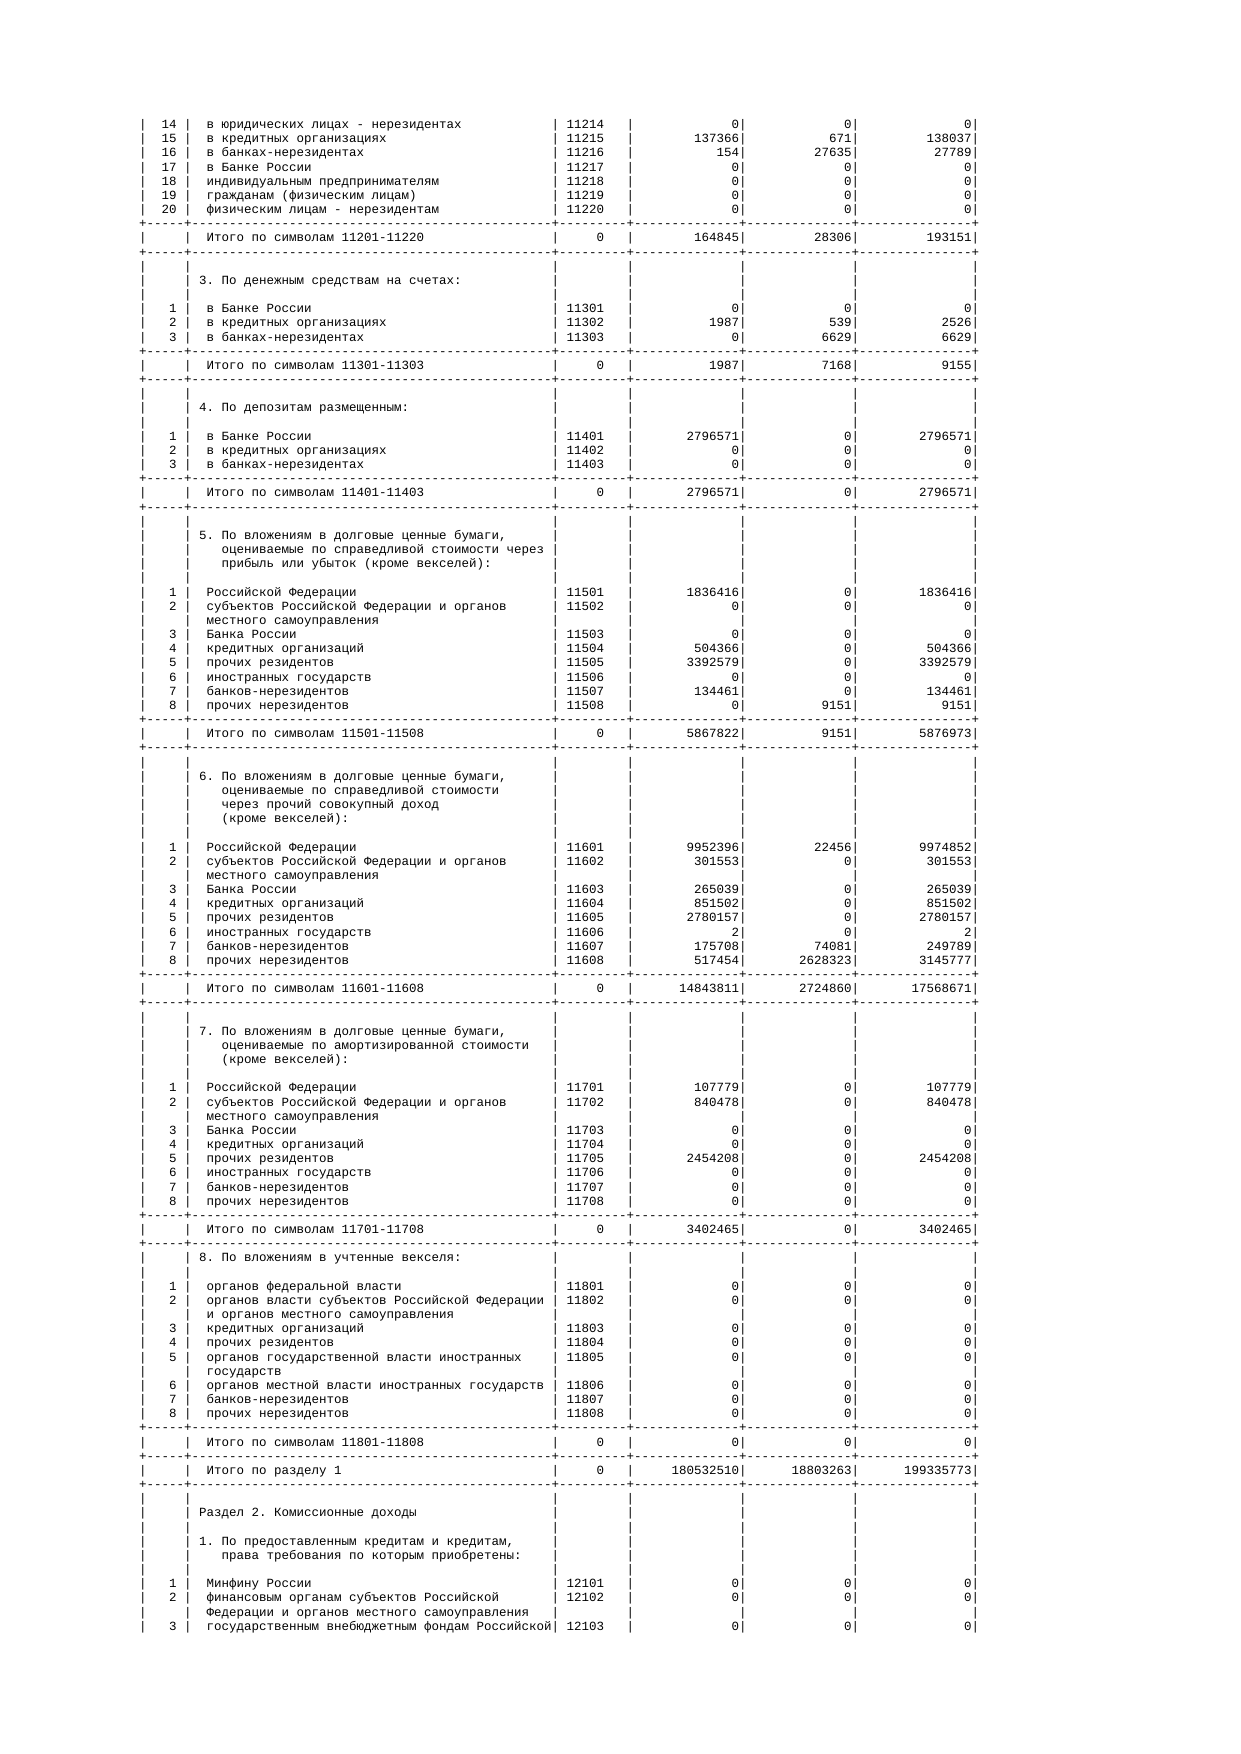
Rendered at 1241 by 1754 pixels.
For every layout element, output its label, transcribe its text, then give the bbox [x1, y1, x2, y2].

text | | | | | | | [139, 288, 1101, 302]
text | 15 | в кредитных организациях | 11215 | 137366| 671| 138037| [139, 132, 1101, 146]
text | 4 | кредитных организаций | 11704 | 0| 0| 0| [139, 1138, 1101, 1152]
text | | | | | | | [139, 1011, 1101, 1025]
text | 1 | органов федеральной власти | 11801 | 0| 0| 0| [139, 1280, 1101, 1294]
text | 3 | в банках-нерезидентах | 11403 | 0| 0| 0| [139, 458, 1101, 472]
text | 8 | прочих нерезидентов | 11808 | 0| 0| 0| [139, 1407, 1101, 1421]
text | 1 | Российской Федерации | 11701 | 107779| 0| 107779| [139, 1081, 1101, 1096]
text | | прибыль или убыток (кроме векселей): | | | | | [139, 557, 1101, 571]
text +-----+------------------------------------------------+---------+--------------+--------------+---------------+ [139, 1209, 1101, 1223]
text | 2 | в кредитных организациях | 11302 | 1987| 539| 2526| [139, 316, 1101, 331]
text | | через прочий совокупный доход | | | | | [139, 798, 1101, 812]
text | | местного самоуправления | | | | | [139, 614, 1101, 628]
text +-----+------------------------------------------------+---------+--------------+--------------+---------------+ [139, 968, 1101, 982]
text | 6 | органов местной власти иностранных государств | 11806 | 0| 0| 0| [139, 1379, 1101, 1393]
text | 19 | гражданам (физическим лицам) | 11219 | 0| 0| 0| [139, 189, 1101, 203]
text | 2 | в кредитных организациях | 11402 | 0| 0| 0| [139, 444, 1101, 458]
text | 3 | Банка России | 11603 | 265039| 0| 265039| [139, 883, 1101, 897]
text | 7 | банков-нерезидентов | 11807 | 0| 0| 0| [139, 1393, 1101, 1407]
text | 1 | Минфину России | 12101 | 0| 0| 0| [139, 1577, 1101, 1591]
text | | 7. По вложениям в долговые ценные бумаги, | | | | | [139, 1025, 1101, 1039]
text | 5 | прочих резидентов | 11505 | 3392579| 0| 3392579| [139, 656, 1101, 671]
text | | 3. По денежным средствам на счетах: | | | | | [139, 274, 1101, 288]
text | | | | | | | [139, 260, 1101, 274]
text +-----+------------------------------------------------+---------+--------------+--------------+---------------+ [139, 741, 1101, 756]
text | | Итого по разделу 1 | 0 | 180532510| 18803263| 199335773| [139, 1464, 1101, 1478]
text | | и органов местного самоуправления | | | | | [139, 1308, 1101, 1322]
text | 5 | прочих резидентов | 11605 | 2780157| 0| 2780157| [139, 911, 1101, 926]
text | 1 | в Банке России | 11301 | 0| 0| 0| [139, 302, 1101, 316]
text | | оцениваемые по справедливой стоимости | | | | | [139, 784, 1101, 798]
text | 3 | Банка России | 11703 | 0| 0| 0| [139, 1124, 1101, 1138]
text +-----+------------------------------------------------+---------+--------------+--------------+---------------+ [139, 472, 1101, 486]
text | | оцениваемые по справедливой стоимости через | | | | | [139, 543, 1101, 557]
text | 8 | прочих нерезидентов | 11608 | 517454| 2628323| 3145777| [139, 954, 1101, 968]
text | 7 | банков-нерезидентов | 11507 | 134461| 0| 134461| [139, 685, 1101, 699]
text | 16 | в банках-нерезидентах | 11216 | 154| 27635| 27789| [139, 146, 1101, 161]
text +-----+------------------------------------------------+---------+--------------+--------------+---------------+ [139, 1237, 1101, 1251]
text +-----+------------------------------------------------+---------+--------------+--------------+---------------+ [139, 501, 1101, 515]
text | | Итого по символам 11601-11608 | 0 | 14843811| 2724860| 17568671| [139, 982, 1101, 996]
text | 17 | в Банке России | 11217 | 0| 0| 0| [139, 161, 1101, 175]
text | | | | | | | [139, 1563, 1101, 1577]
text | 8 | прочих нерезидентов | 11508 | 0| 9151| 9151| [139, 699, 1101, 713]
text | 3 | государственным внебюджетным фондам Российской| 12103 | 0| 0| 0| [139, 1620, 1101, 1634]
text +-----+------------------------------------------------+---------+--------------+--------------+---------------+ [139, 1450, 1101, 1464]
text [139, 1606, 1101, 1620]
text | 2 | субъектов Российской Федерации и органов | 11702 | 840478| 0| 840478| [139, 1096, 1101, 1110]
text | | | | | | | [139, 1266, 1101, 1280]
text | | | | | | | [139, 1492, 1101, 1506]
text | | Итого по символам 11201-11220 | 0 | 164845| 28306| 193151| [139, 231, 1101, 246]
text | | 5. По вложениям в долговые ценные бумаги, | | | | | [139, 529, 1101, 543]
text +-----+------------------------------------------------+---------+--------------+--------------+---------------+ [139, 217, 1101, 231]
text | 3 | в банках-нерезидентах | 11303 | 0| 6629| 6629| [139, 331, 1101, 345]
text | 2 | органов власти субъектов Российской Федерации | 11802 | 0| 0| 0| [139, 1294, 1101, 1308]
text | | 8. По вложениям в учтенные векселя: | | | | | [139, 1251, 1101, 1266]
text | | Итого по символам 11501-11508 | 0 | 5867822| 9151| 5876973| [139, 727, 1101, 741]
text | | | | | | | [139, 571, 1101, 586]
text | 14 | в юридических лицах - нерезидентах | 11214 | 0| 0| 0| [139, 118, 1101, 132]
text | | местного самоуправления | | | | | [139, 1110, 1101, 1124]
text | 8 | прочих нерезидентов | 11708 | 0| 0| 0| [139, 1195, 1101, 1209]
text | 2 | субъектов Российской Федерации и органов | 11602 | 301553| 0| 301553| [139, 855, 1101, 869]
text | | 6. По вложениям в долговые ценные бумаги, | | | | | [139, 770, 1101, 784]
text | 4 | прочих резидентов | 11804 | 0| 0| 0| [139, 1336, 1101, 1351]
text +-----+------------------------------------------------+---------+--------------+--------------+---------------+ [139, 246, 1101, 260]
text | 5 | прочих резидентов | 11705 | 2454208| 0| 2454208| [139, 1152, 1101, 1166]
text | 6 | иностранных государств | 11506 | 0| 0| 0| [139, 671, 1101, 685]
text | 3 | Банка России | 11503 | 0| 0| 0| [139, 628, 1101, 642]
text | | (кроме векселей): | | | | | [139, 1053, 1101, 1067]
text | 4 | кредитных организаций | 11604 | 851502| 0| 851502| [139, 897, 1101, 911]
text | 1 | Российской Федерации | 11601 | 9952396| 22456| 9974852| [139, 841, 1101, 855]
text | | Итого по символам 11701-11708 | 0 | 3402465| 0| 3402465| [139, 1223, 1101, 1237]
text | | | | | | | [139, 756, 1101, 770]
text | 4 | кредитных организаций | 11504 | 504366| 0| 504366| [139, 642, 1101, 656]
text | | Итого по символам 11301-11303 | 0 | 1987| 7168| 9155| [139, 359, 1101, 373]
text | 7 | банков-нерезидентов | 11607 | 175708| 74081| 249789| [139, 940, 1101, 954]
text +-----+------------------------------------------------+---------+--------------+--------------+---------------+ [139, 713, 1101, 727]
text | | (кроме векселей): | | | | | [139, 812, 1101, 826]
text | | Раздел 2. Комиссионные доходы | | | | | [139, 1506, 1101, 1521]
text | 2 | субъектов Российской Федерации и органов | 11502 | 0| 0| 0| [139, 600, 1101, 614]
text +-----+------------------------------------------------+---------+--------------+--------------+---------------+ [139, 1421, 1101, 1436]
text | 18 | индивидуальным предпринимателям | 11218 | 0| 0| 0| [139, 175, 1101, 189]
text | | | | | | | [139, 1521, 1101, 1535]
text | | | | | | | [139, 387, 1101, 401]
text +-----+------------------------------------------------+---------+--------------+--------------+---------------+ [139, 996, 1101, 1011]
text | | права требования по которым приобретены: | | | | | [139, 1549, 1101, 1563]
text | 2 | финансовым органам субъектов Российской | 12102 | 0| 0| 0| [139, 1591, 1101, 1606]
text | 20 | физическим лицам - нерезидентам | 11220 | 0| 0| 0| [139, 203, 1101, 217]
text | | 4. По депозитам размещенным: | | | | | [139, 401, 1101, 416]
text | | государств | | | | | [139, 1365, 1101, 1379]
text | 6 | иностранных государств | 11606 | 2| 0| 2| [139, 926, 1101, 940]
text | 7 | банков-нерезидентов | 11707 | 0| 0| 0| [139, 1181, 1101, 1195]
text | 6 | иностранных государств | 11706 | 0| 0| 0| [139, 1166, 1101, 1181]
text | 3 | кредитных организаций | 11803 | 0| 0| 0| [139, 1322, 1101, 1336]
text | 5 | органов государственной власти иностранных | 11805 | 0| 0| 0| [139, 1351, 1101, 1365]
text +-----+------------------------------------------------+---------+--------------+--------------+---------------+ [139, 373, 1101, 387]
text +-----+------------------------------------------------+---------+--------------+--------------+---------------+ [139, 345, 1101, 359]
text +-----+------------------------------------------------+---------+--------------+--------------+---------------+ [139, 1478, 1101, 1492]
text | | 1. По предоставленным кредитам и кредитам, | | | | | [139, 1535, 1101, 1549]
text | | | | | | | [139, 416, 1101, 430]
text | | | | | | | [139, 826, 1101, 841]
text | | Итого по символам 11401-11403 | 0 | 2796571| 0| 2796571| [139, 486, 1101, 501]
text | | | | | | | [139, 515, 1101, 529]
text | | | | | | | [139, 1067, 1101, 1081]
text | 1 | в Банке России | 11401 | 2796571| 0| 2796571| [139, 430, 1101, 444]
text | 1 | Российской Федерации | 11501 | 1836416| 0| 1836416| [139, 586, 1101, 600]
text | | оцениваемые по амортизированной стоимости | | | | | [139, 1039, 1101, 1053]
text | | Итого по символам 11801-11808 | 0 | 0| 0| 0| [139, 1436, 1101, 1450]
text | | местного самоуправления | | | | | [139, 869, 1101, 883]
